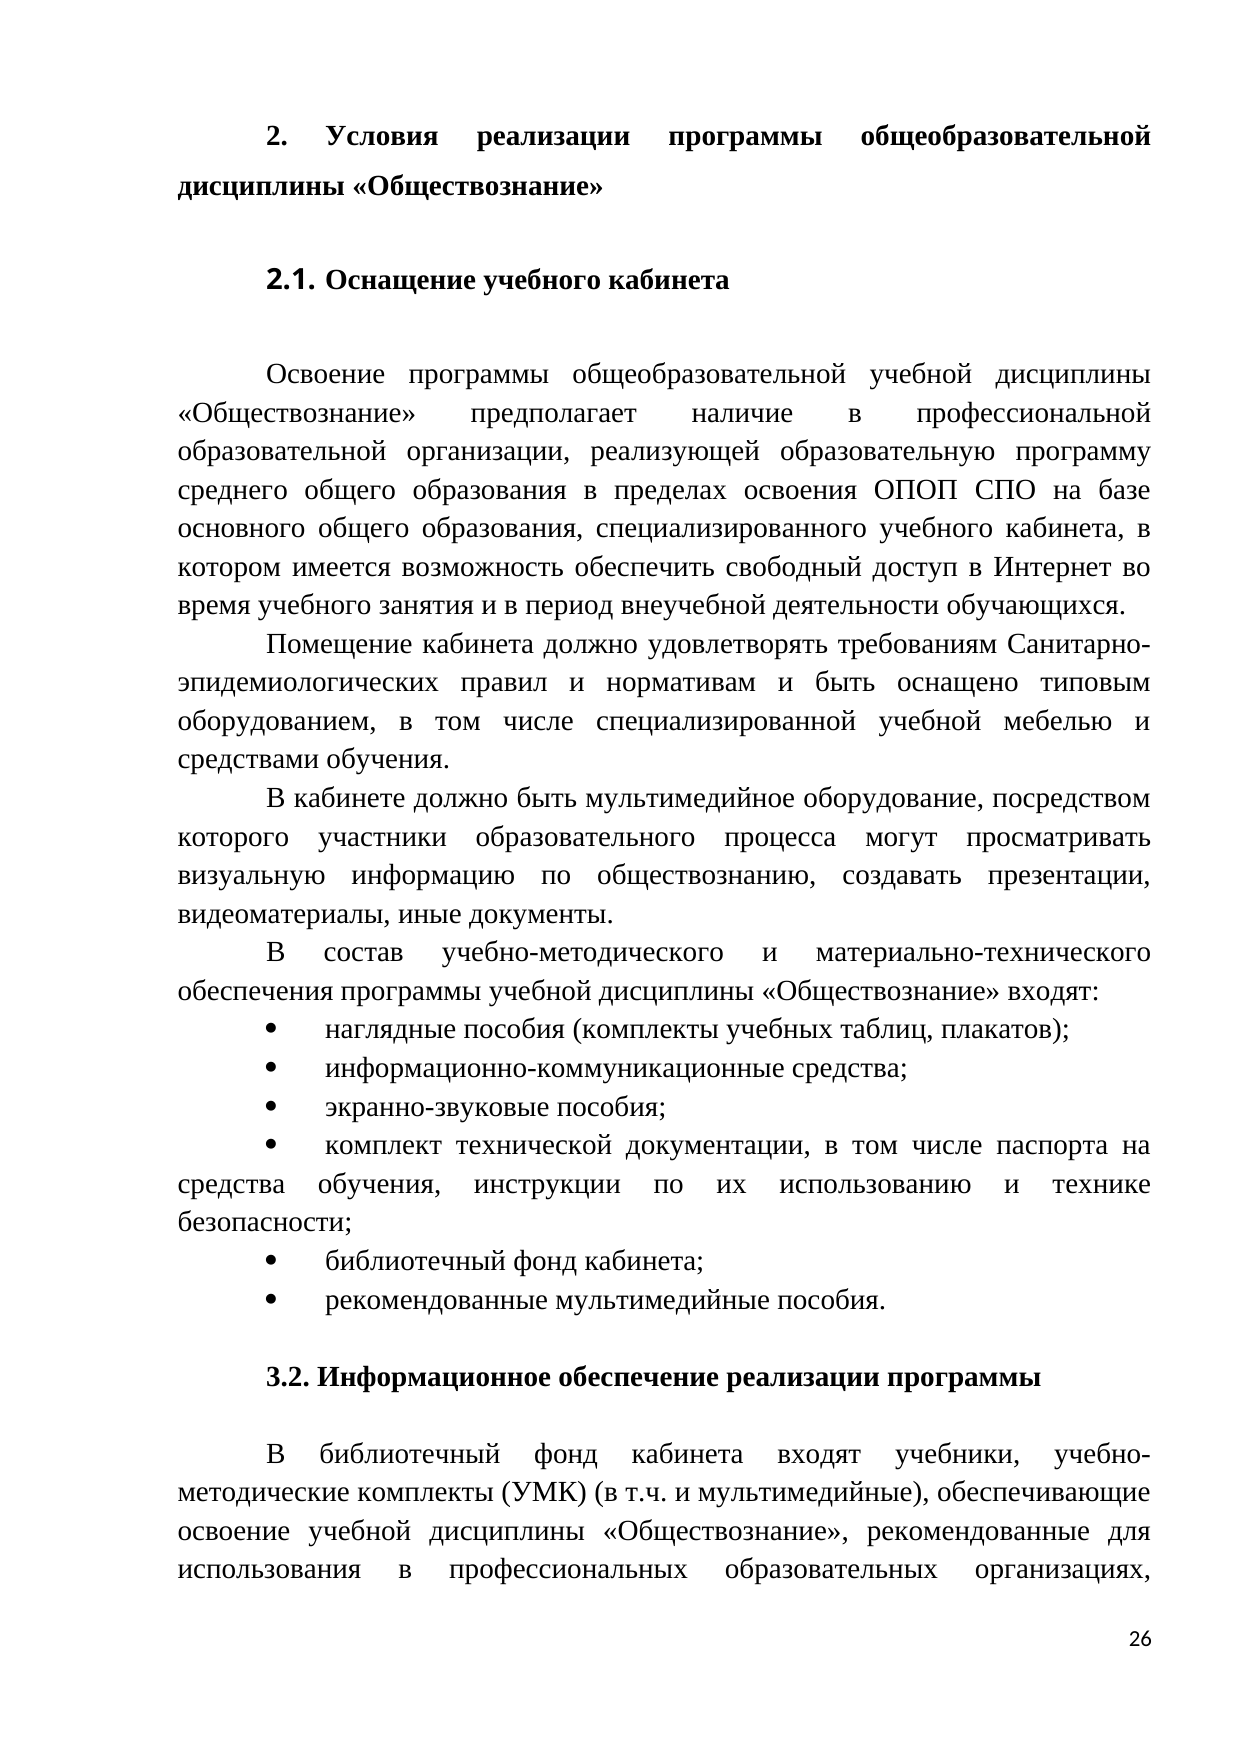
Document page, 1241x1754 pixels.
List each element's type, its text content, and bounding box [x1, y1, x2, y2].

subtitle Условия реализации программы общеобразовательной дисциплины «Обществознание» [177, 118, 1152, 202]
list комплект технической документации, в том числе паспорта на средства обучения, инструкции по их использованию и технике безопасности; [177, 1127, 1152, 1238]
list библиотечный фонд кабинета; [177, 1243, 1152, 1277]
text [177, 1436, 1152, 1585]
text Помещение кабинета должно удовлетворять требованиям Санитарно-эпидемиологических правил и нормативам и быть оснащено типовым оборудованием, в том числе специализированной учебной мебелью и средствами обучения. [177, 626, 1152, 775]
list наглядные пособия (комплекты учебных таблиц, плакатов); [177, 1011, 1152, 1045]
text В состав учебно-методического и материально-технического обеспечения программы учебной дисциплины «Обществознание» входят: [177, 934, 1152, 1006]
list информационно-коммуникационные средства; [177, 1050, 1152, 1084]
list экранно-звуковые пособия; [177, 1089, 1152, 1122]
text Освоение программы общеобразовательной учебной дисциплины «Обществознание» предполагает наличие в профессиональной образовательной организации, реализующей образовательную программу среднего общего образования в пределах освоения ОПОП СПО на базе основного общего образования, специализированного учебного кабинета, в котором имеется возможность обеспечить свободный доступ в Интернет во время учебного занятия и в период внеучебной деятельности обучающихся. [177, 356, 1152, 621]
list рекомендованные мультимедийные пособия. [177, 1282, 1152, 1315]
text В кабинете должно быть мультимедийное оборудование, посредством которого участники образовательного процесса могут просматривать визуальную информацию по обществознанию, создавать презентации, видеоматериалы, иные документы. [177, 780, 1152, 929]
list Оснащение учебного кабинета [177, 258, 1152, 298]
text 3.2. Информационное обеспечение реализации программы [177, 1359, 1152, 1392]
